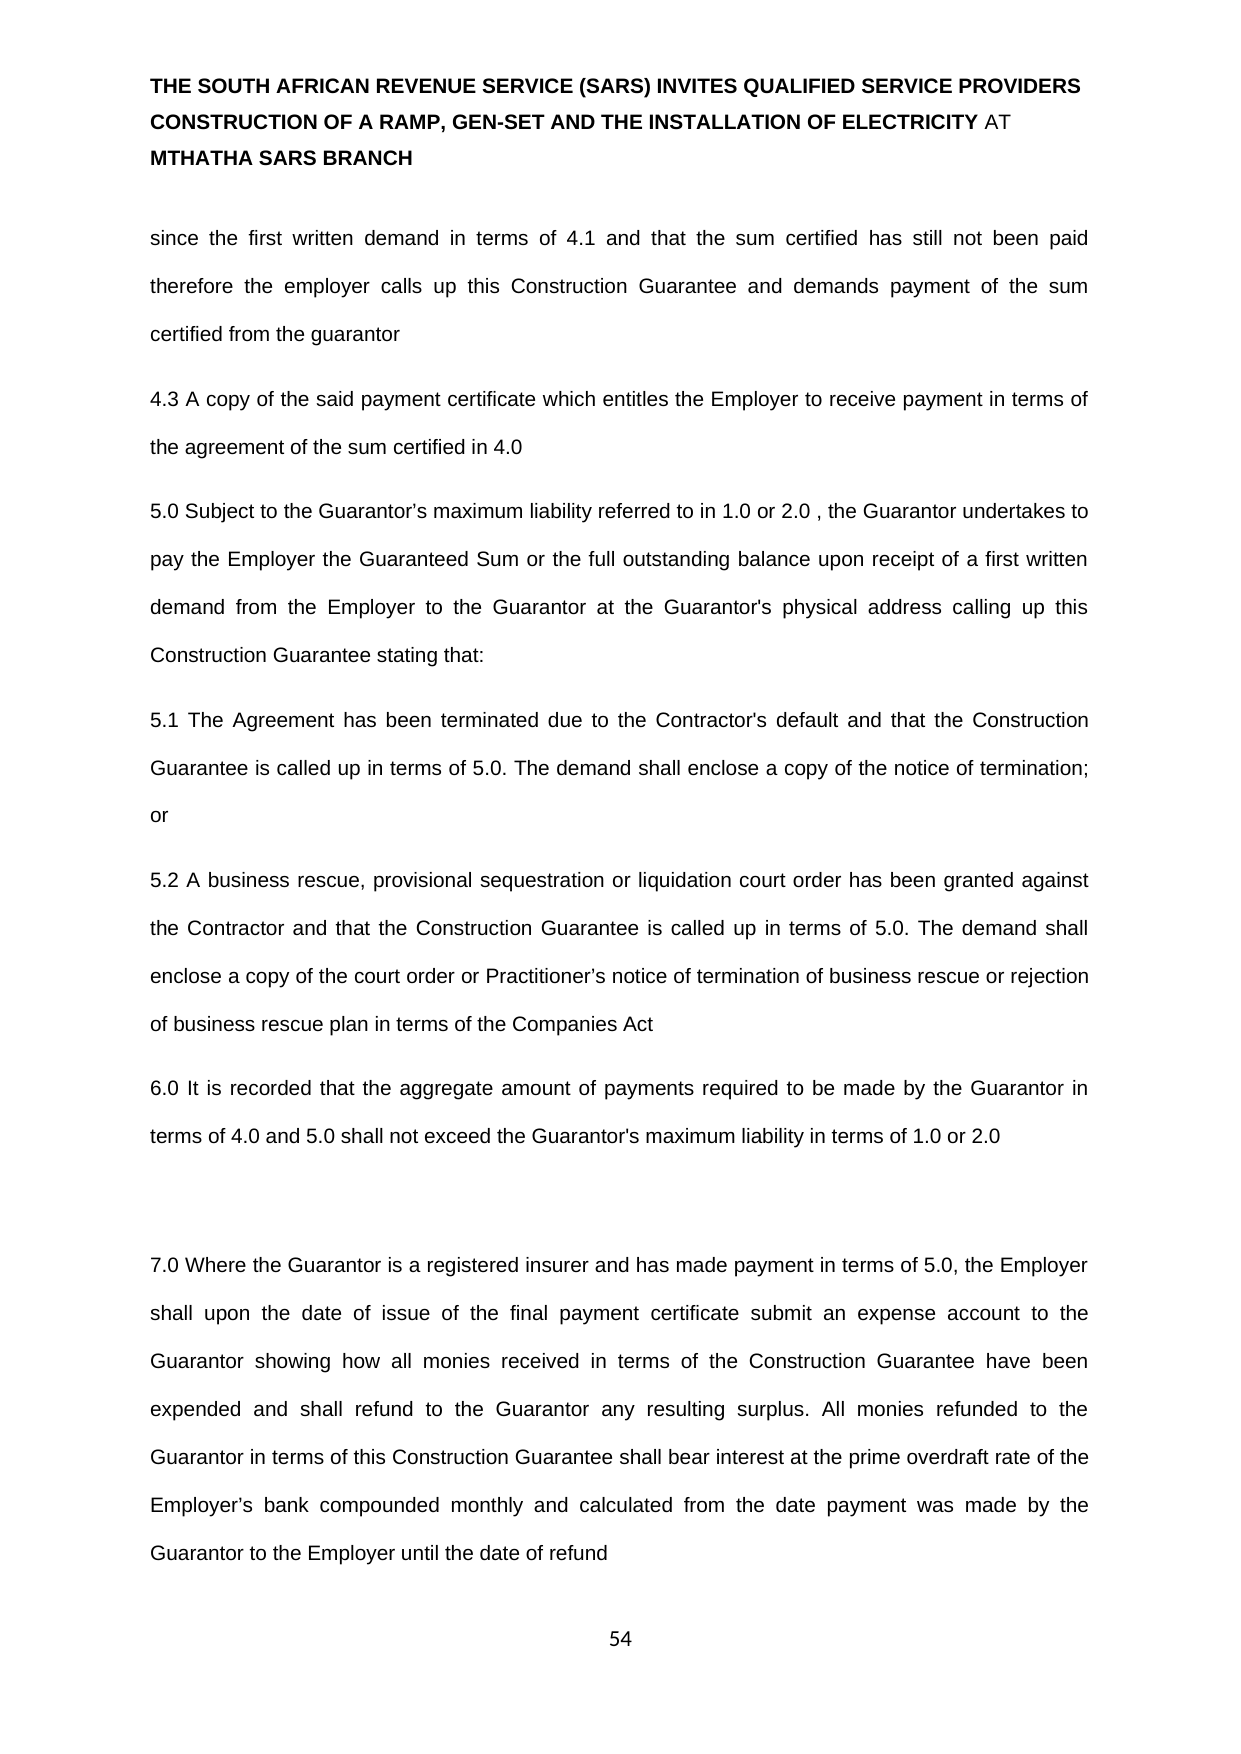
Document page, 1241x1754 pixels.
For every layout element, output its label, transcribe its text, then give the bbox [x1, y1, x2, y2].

text 7.0 Where the Guarantor is a registered insurer and has made payment in terms of 5.0, the Employer shall upon the date of issue of the final payment certificate submit an expense account to the Guarantor showing how all monies received in terms of the Construction Guarantee have been expended and shall refund to the Guarantor any resulting surplus. All monies refunded to the Guarantor in terms of this Construction Guarantee shall bear interest at the prime overdraft rate of the Employer’s bank compounded monthly and calculated from the date payment was made by the Guarantor to the Employer until the date of refund [150, 1253, 1090, 1565]
text 4.3 A copy of the said payment certificate which entitles the Employer to receive payment in terms of the agreement of the sum certified in 4.0 [150, 387, 1090, 458]
text 5.0 Subject to the Guarantor’s maximum liability referred to in 1.0 or 2.0 , the Guarantor undertakes to pay the Employer the Guaranteed Sum or the full outstanding balance upon receipt of a first written demand from the Employer to the Guarantor at the Guarantor's physical address calling up this Construction Guarantee stating that: [150, 499, 1090, 667]
text 5.1 The Agreement has been terminated due to the Contractor's default and that the Construction Guarantee is called up in terms of 5.0. The demand shall enclose a copy of the notice of termination; or [150, 707, 1090, 827]
text 6.0 It is recorded that the aggregate amount of payments required to be made by the Guarantor in terms of 4.0 and 5.0 shall not exceed the Guarantor's maximum liability in terms of 1.0 or 2.0 [150, 1076, 1090, 1148]
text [150, 226, 1090, 346]
text 5.2 A business rescue, provisional sequestration or liquidation court order has been granted against the Contractor and that the Construction Guarantee is called up in terms of 5.0. The demand shall enclose a copy of the court order or Practitioner’s notice of termination of business rescue or rejection of business rescue plan in terms of the Companies Act [150, 868, 1090, 1036]
